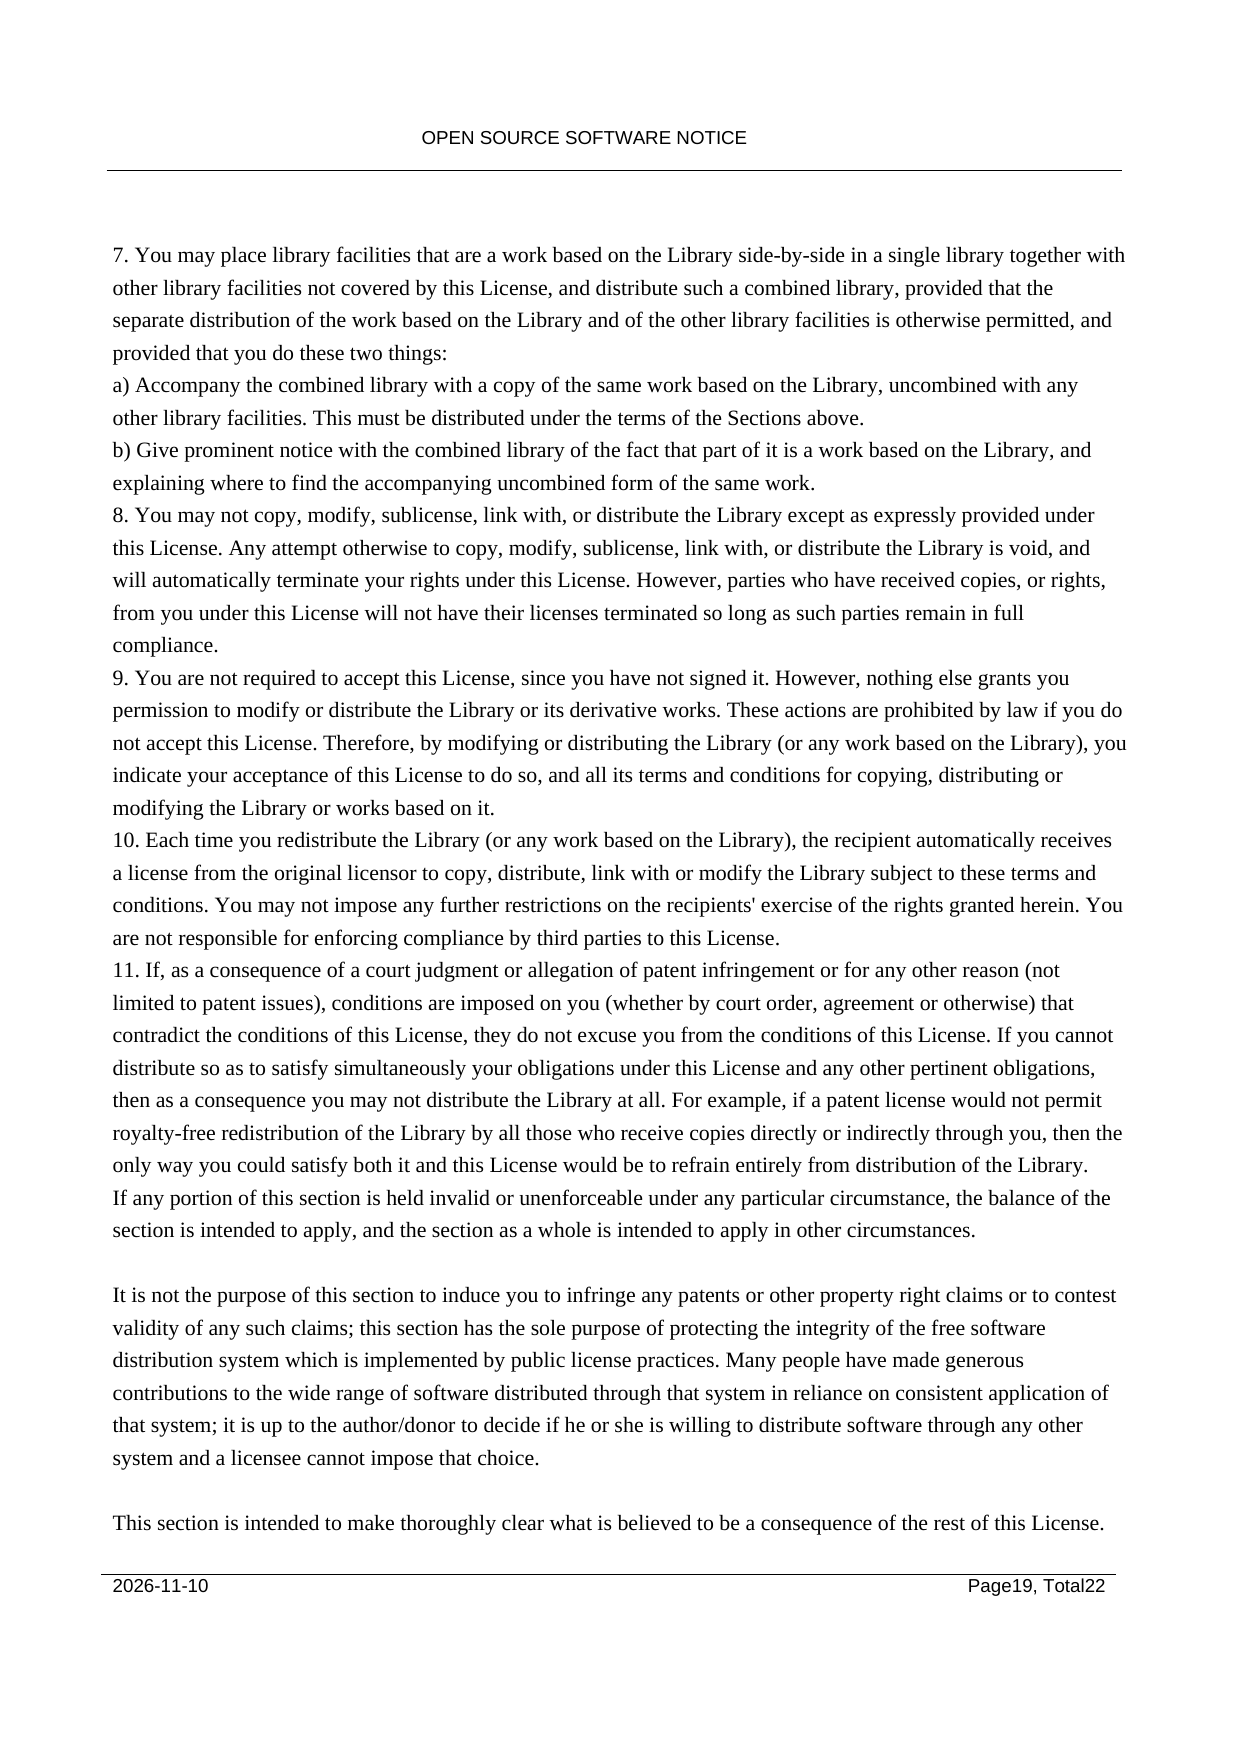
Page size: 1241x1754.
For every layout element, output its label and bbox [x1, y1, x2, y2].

text [112, 206, 1128, 1539]
